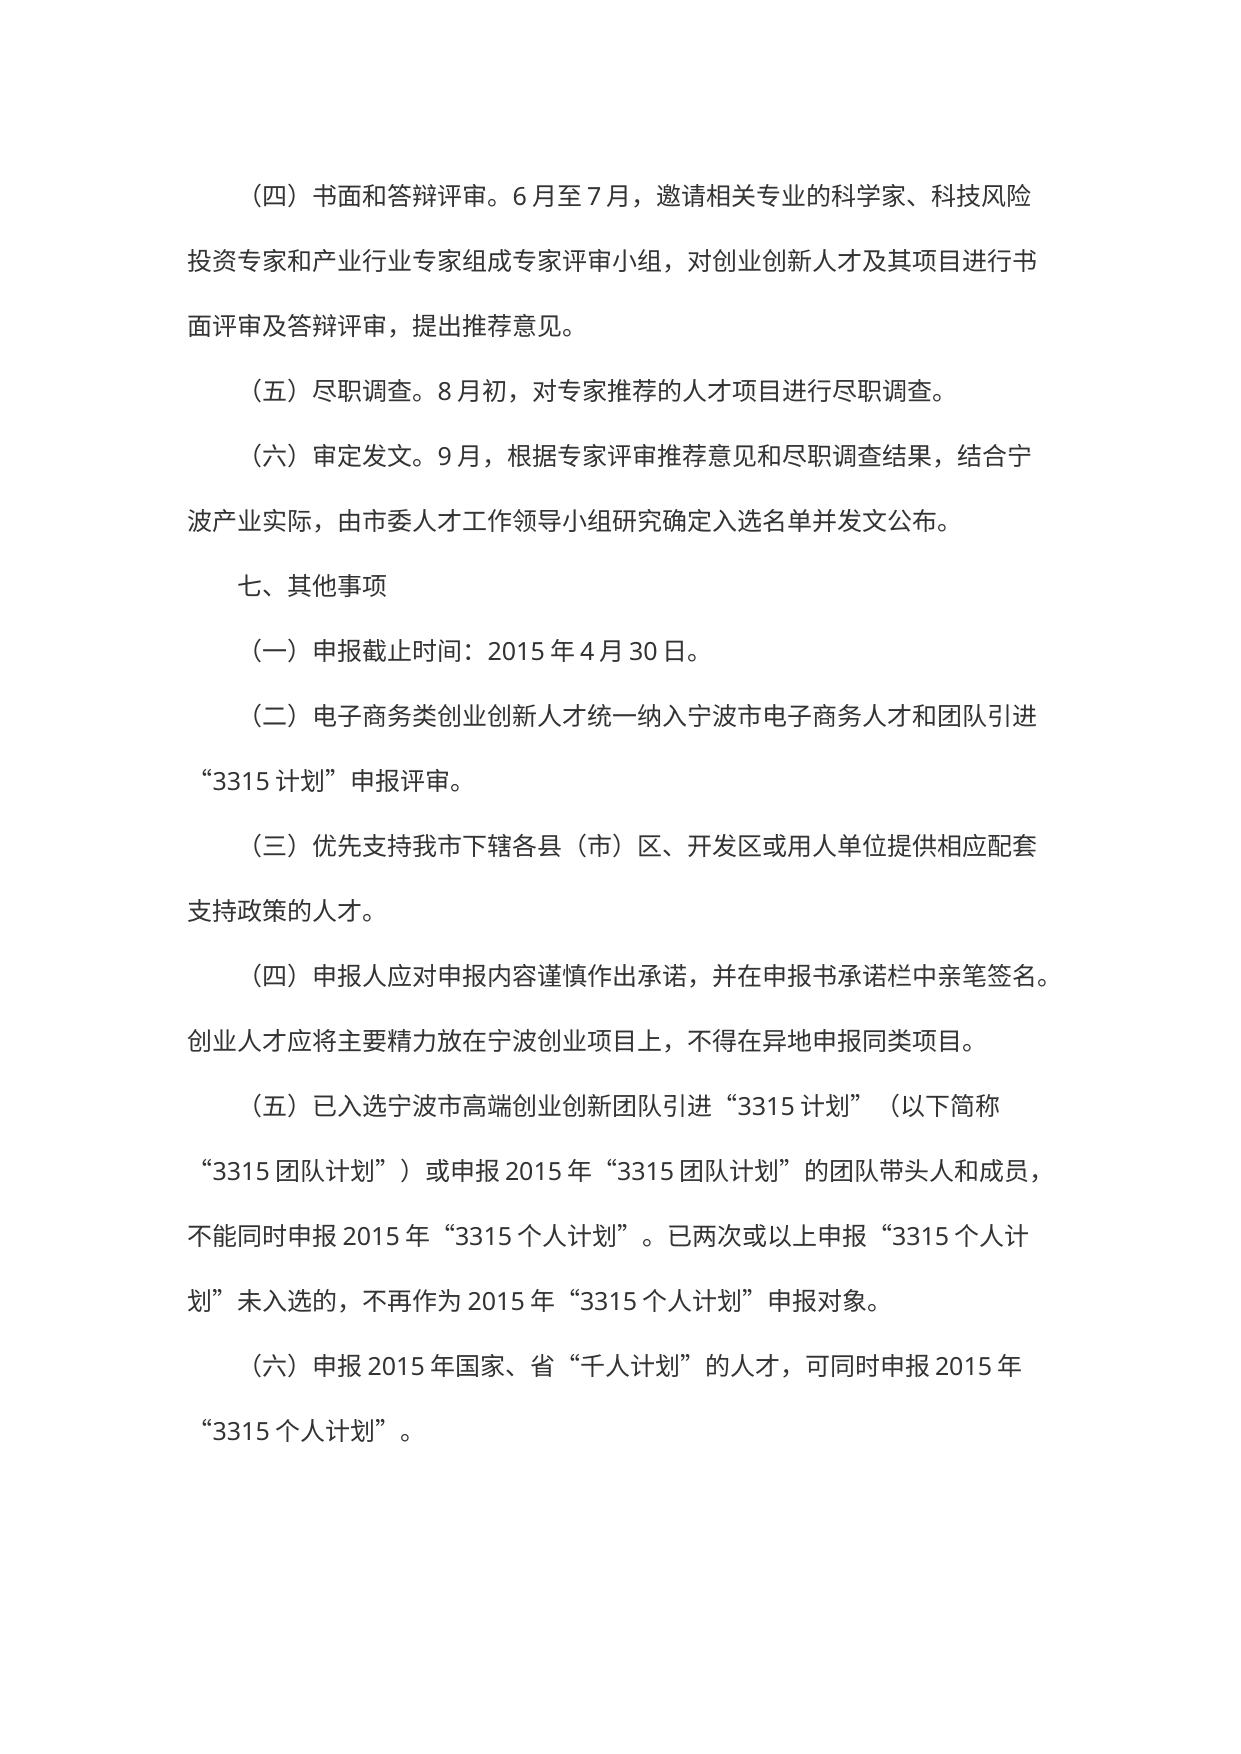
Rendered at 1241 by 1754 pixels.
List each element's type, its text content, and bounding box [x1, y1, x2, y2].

text （二）电子商务类创业创新人才统一纳入宁波市电子商务人才和团队引进“3315计划”申报评审。 [187, 682, 1053, 812]
text （五）已入选宁波市高端创业创新团队引进“3315计划”（以下简称“3315团队计划”）或申报2015年“3315团队计划”的团队带头人和成员，不能同时申报2015年“3315个人计划”。已两次或以上申报“3315个人计划”未入选的，不再作为2015年“3315个人计划”申报对象。 [187, 1072, 1053, 1332]
text （一）申报截止时间：2015年4月30日。 [187, 617, 1053, 682]
text 七、其他事项 [187, 552, 1053, 617]
text （四）书面和答辩评审。6月至7月，邀请相关专业的科学家、科技风险投资专家和产业行业专家组成专家评审小组，对创业创新人才及其项目进行书面评审及答辩评审，提出推荐意见。 [187, 162, 1053, 357]
text （六）申报2015年国家、省“千人计划”的人才，可同时申报2015年“3315个人计划”。 [187, 1332, 1053, 1462]
text （三）优先支持我市下辖各县（市）区、开发区或用人单位提供相应配套支持政策的人才。 [187, 812, 1053, 942]
text （四）申报人应对申报内容谨慎作出承诺，并在申报书承诺栏中亲笔签名。创业人才应将主要精力放在宁波创业项目上，不得在异地申报同类项目。 [187, 942, 1053, 1072]
text （五）尽职调查。8月初，对专家推荐的人才项目进行尽职调查。 [187, 357, 1053, 422]
text （六）审定发文。9月，根据专家评审推荐意见和尽职调查结果，结合宁波产业实际，由市委人才工作领导小组研究确定入选名单并发文公布。 [187, 422, 1053, 552]
